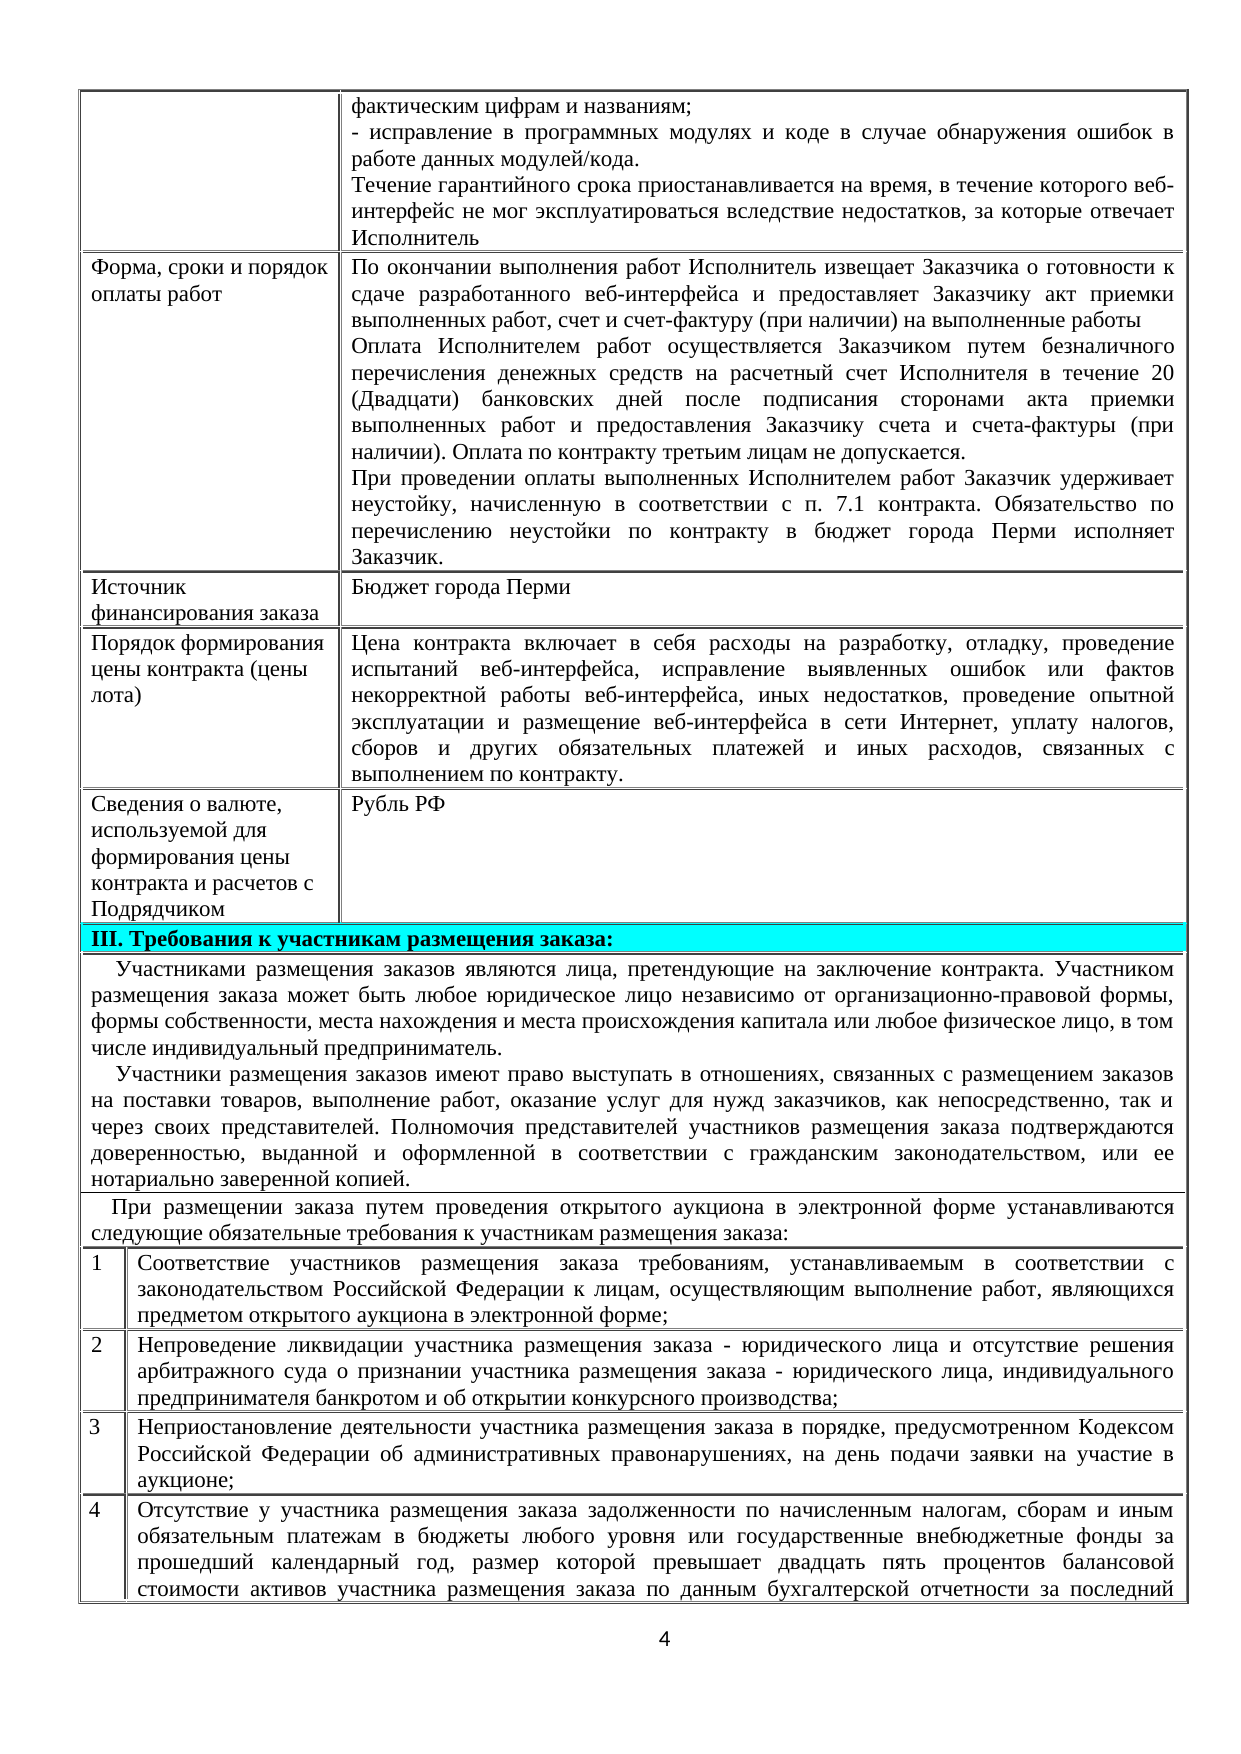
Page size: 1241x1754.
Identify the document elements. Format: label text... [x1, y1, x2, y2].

table_cell 1 [80, 1246, 124, 1328]
table_cell Сведения о валюте, используемой для формирования цены контракта и расчетов с Подрядчиком [81, 787, 339, 922]
table_cell Цена контракта включает в себя расходы на разработку, отладку, проведение испытаний веб-интерфейса, исправление выявленных ошибок или фактов некорректной работы веб-интерфейса, иных недостатков, проведение опытной эксплуатации и размещение веб-интерфейса в сети Интернет, уплату налогов, сборов и других обязательных платежей и иных расходов, связанных с выполнением по контракту. [340, 625, 1187, 787]
table_cell Непроведение ликвидации участника размещения заказа - юридического лица и отсутствие решения арбитражного суда о признании участника размещения заказа - юридического лица, индивидуального предпринимателя банкротом и об открытии конкурсного производства; [128, 1328, 1186, 1410]
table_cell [81, 92, 340, 250]
table_cell Порядок формирования цены контракта (цены лота) [80, 625, 340, 787]
table_cell 4 [80, 1493, 126, 1601]
table_cell Бюджет города Перми [342, 570, 1187, 625]
table_cell III. Требования к участникам размещения заказа: [81, 922, 1186, 951]
table_cell 2 [81, 1328, 125, 1410]
table_cell Рубль РФ [342, 787, 1186, 922]
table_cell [126, 1493, 1187, 1601]
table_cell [340, 91, 1186, 250]
table_cell По окончании выполнения работ Исполнитель извещает Заказчика о готовности к сдаче разработанного веб-интерфейса и предоставляет Заказчику акт приемки выполненных работ, счет и счет-фактуру (при наличии) на выполненные работы Оплата Исполнителем работ осуществляется Заказчиком путем безналичного перечисления денежных средств на расчетный счет Исполнителя в течение 20 (Двадцати) банковских дней после подписания сторонами акта приемки выполненных работ и предоставления Заказчику счета и счета-фактуры (при наличии). Оплата по контракту третьим лицам не допускается. При проведении оплаты выполненных Исполнителем работ Заказчик удерживает неустойку, начисленную в соответствии с п. 7.1 контракта. Обязательство по перечислению неустойки по контракту в бюджет города Перми исполняет Заказчик. [342, 250, 1186, 569]
table_cell Источник финансирования заказа [80, 570, 338, 625]
table_cell Форма, сроки и порядок оплаты работ [81, 250, 339, 569]
table_cell Участниками размещения заказов являются лица, претендующие на заключение контракта. Участником размещения заказа может быть любое юридическое лицо независимо от организационно-правовой формы, формы собственности, места нахождения и места происхождения капитала или любое физическое лицо, в том числе индивидуальный предприниматель. Участники размещения заказов имеют право выступать в отношениях, связанных с размещением заказов на поставки товаров, выполнение работ, оказание услуг для нужд заказчиков, как непосредственно, так и через своих представителей. Полномочия представителей участников размещения заказа подтверждаются доверенностью, выданной и оформленной в соответствии с гражданским законодательством, или ее нотариально заверенной копией. [80, 951, 1187, 1192]
table_cell Соответствие участников размещения заказа требованиям, устанавливаемым в соответствии с законодательством Российской Федерации к лицам, осуществляющим выполнение работ, являющихся предметом открытого аукциона в электронной форме; [128, 1246, 1187, 1328]
table_cell Неприостановление деятельности участника размещения заказа в порядке, предусмотренном Кодексом Российской Федерации об административных правонарушениях, на день подачи заявки на участие в аукционе; [128, 1410, 1186, 1492]
table_cell При размещении заказа путем проведения открытого аукциона в электронной форме устанавливаются следующие обязательные требования к участникам размещения заказа: [81, 1192, 1186, 1246]
table_cell 3 [81, 1410, 125, 1492]
